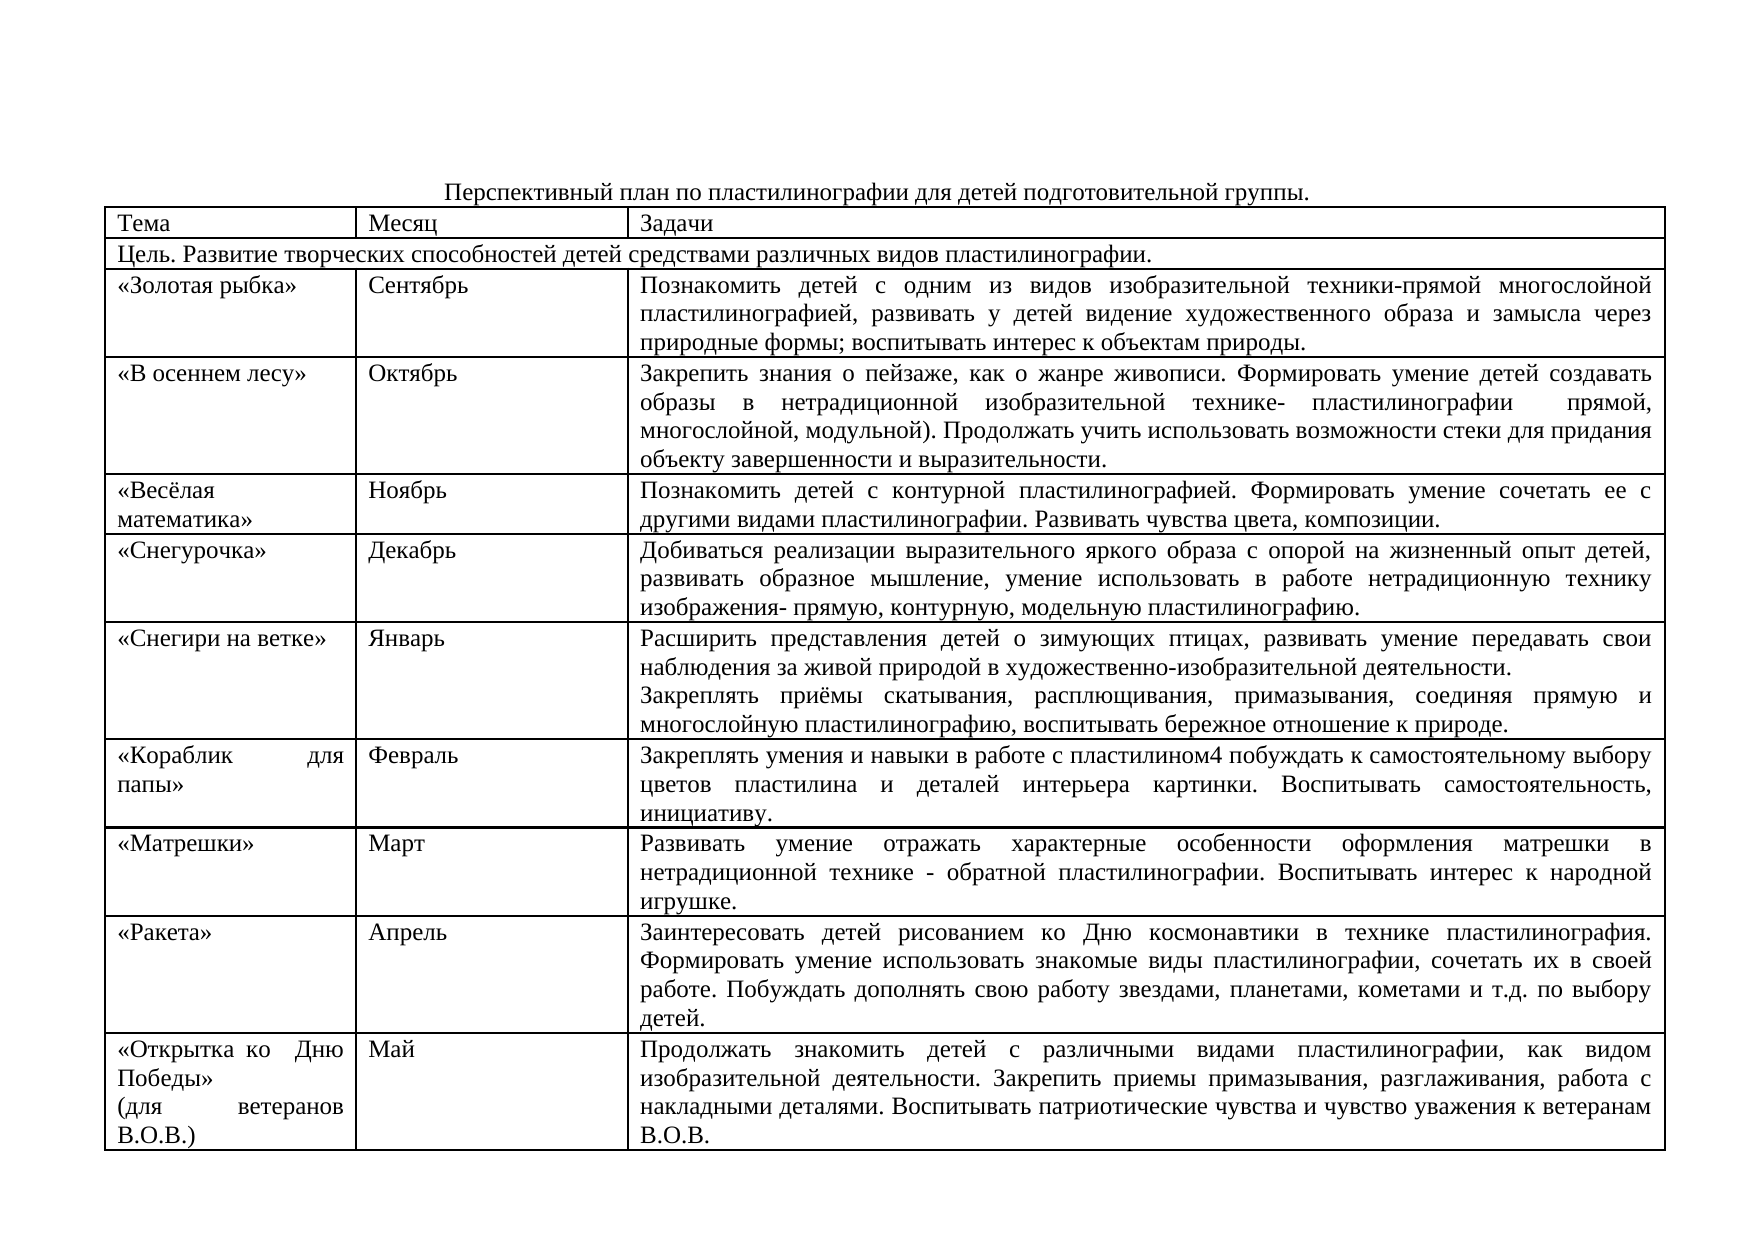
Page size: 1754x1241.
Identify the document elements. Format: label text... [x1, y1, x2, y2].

table_cell Закреплять умения и навыки в работе с пластилином4 побуждать к самостоятельному выбору цветов пластилина и деталей интерьера картинки. Воспитывать самостоятельность, инициативу. [629, 740, 1664, 826]
table_cell Познакомить детей с контурной пластилинографией. Формировать умение сочетать ее с другими видами пластилинографии. Развивать чувства цвета, композиции. [629, 475, 1664, 533]
table_cell Познакомить детей с одним из видов изобразительной техники-прямой многослойной пластилинографией, развивать у детей видение художественного образа и замысла через природные формы; воспитывать интерес к объектам природы. [629, 270, 1664, 356]
table_cell Закрепить знания о пейзаже, как о жанре живописи. Формировать умение детей создавать образы в нетрадиционной изобразительной технике- пластилинографии прямой, многослойной, модульной). Продолжать учить использовать возможности стеки для придания объекту завершенности и выразительности. [629, 358, 1664, 473]
table_cell «Снегурочка» [106, 535, 355, 621]
table_cell Январь [357, 623, 627, 738]
table_cell Декабрь [357, 535, 627, 621]
table_cell «Кораблик для папы» [106, 740, 355, 826]
table_cell Апрель [357, 917, 627, 1032]
table_cell Добиваться реализации выразительного яркого образа с опорой на жизненный опыт детей, развивать образное мышление, умение использовать в работе нетрадиционную технику изображения- прямую, контурную, модельную пластилинографию. [629, 535, 1664, 621]
text Перспективный план по пластилинографии для детей подготовительной группы. [118, 177, 1636, 206]
table_cell Февраль [357, 740, 627, 826]
table_cell Заинтересовать детей рисованием ко Дню космонавтики в технике пластилинография. Формировать умение использовать знакомые виды пластилинографии, сочетать их в своей работе. Побуждать дополнять свою работу звездами, планетами, кометами и т.д. по выбору детей. [629, 917, 1664, 1032]
table_header Месяц [357, 208, 627, 237]
table_cell «Снегири на ветке» [106, 623, 355, 738]
table_cell Расширить представления детей о зимующих птицах, развивать умение передавать свои наблюдения за живой природой в художественно-изобразительной деятельности. Закреплять приёмы скатывания, расплющивания, примазывания, соединяя прямую и многослойную пластилинографию, воспитывать бережное отношение к природе. [629, 623, 1664, 738]
table_cell «Матрешки» [106, 829, 355, 915]
table_cell Март [357, 829, 627, 915]
table_cell «Весёлая математика» [106, 475, 355, 533]
table_cell «Золотая рыбка» [106, 270, 355, 356]
table_header Задачи [629, 208, 1664, 237]
table_header Тема [106, 208, 355, 237]
table_cell Сентябрь [357, 270, 627, 356]
table_cell Развивать умение отражать характерные особенности оформления матрешки в нетрадиционной технике - обратной пластилинографии. Воспитывать интерес к народной игрушке. [629, 829, 1664, 915]
table_cell Цель. Развитие творческих способностей детей средствами различных видов пластилинографии. [106, 239, 1664, 268]
table_cell «Ракета» [106, 917, 355, 1032]
table_cell Продолжать знакомить детей с различными видами пластилинографии, как видом изобразительной деятельности. Закрепить приемы примазывания, разглаживания, работа с накладными деталями. Воспитывать патриотические чувства и чувство уважения к ветеранам В.О.В. [629, 1034, 1664, 1149]
table_cell Ноябрь [357, 475, 627, 533]
table_cell «Открытка ко Дню Победы» (для ветеранов В.О.В.) [106, 1034, 355, 1149]
table_cell Май [357, 1034, 627, 1149]
table_cell Октябрь [357, 358, 627, 473]
table_cell «В осеннем лесу» [106, 358, 355, 473]
